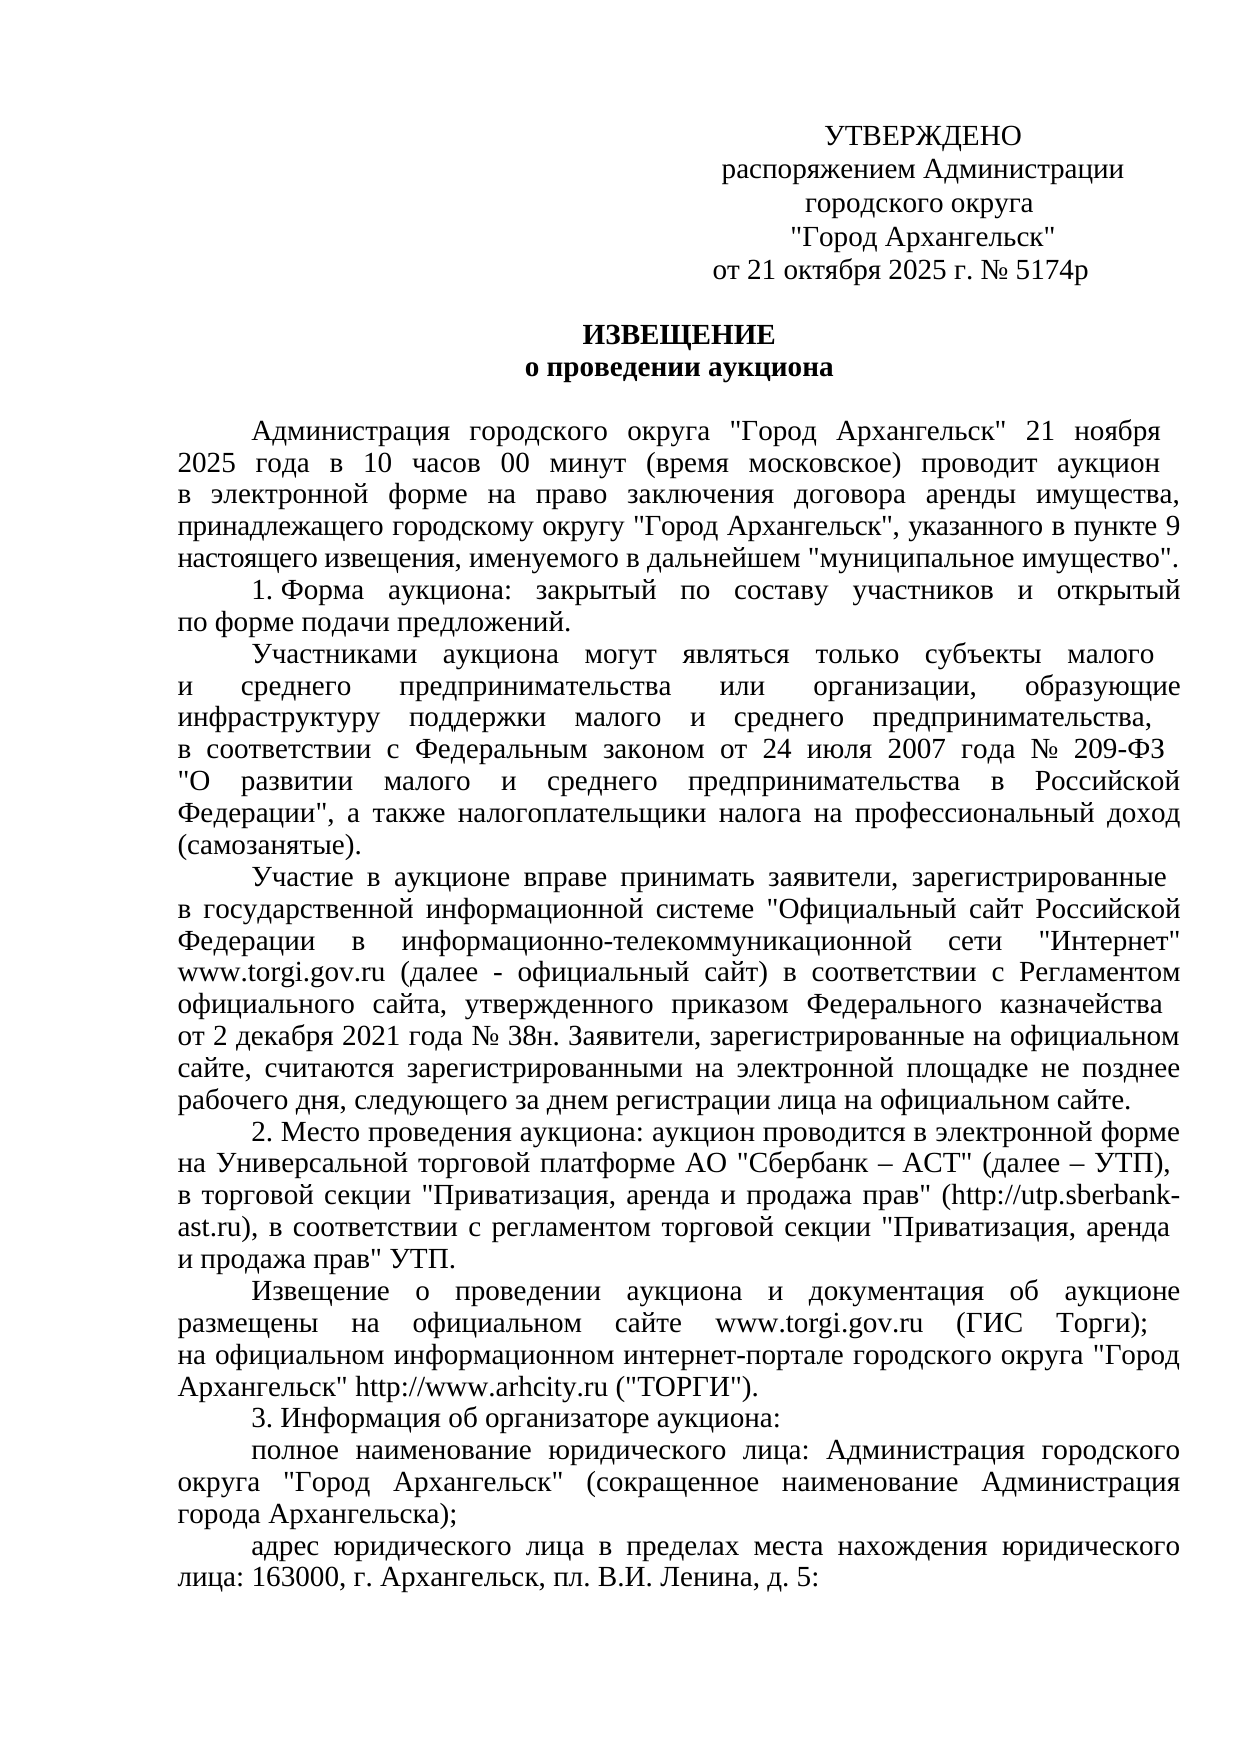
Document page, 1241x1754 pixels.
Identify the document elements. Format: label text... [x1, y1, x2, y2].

text Участниками аукциона могут являться только субъекты малого и среднего предпринимательства или организации, образующие инфраструктуру поддержки малого и среднего предпринимательства, в соответствии с Федеральным законом от 24 июля 2007 года № 209-ФЗ "О развитии малого и среднего предпринимательства в Российской Федерации", а также налогоплательщики налога на профессиональный доход (самозанятые). [177, 638, 1181, 861]
text адрес юридического лица в пределах места нахождения юридического лица: . Архангельск, пл. В.И. Ленина, д. 5: [177, 1529, 1181, 1593]
text Участие в аукционе вправе принимать заявители, зарегистрированные в государственной информационной системе "Официальный сайт Российской Федерации в информационно-телекоммуникационной сети "Интернет" www.torgi.gov.ru (далее - официальный сайт) в соответствии с Регламентом официального сайта, утвержденного приказом Федерального казначейства от 2 декабря 2021 года № 38н. Заявители, зарегистрированные на официальном сайте, считаются зарегистрированными на электронной площадке не позднее рабочего дня, следующего за днем регистрации лица на официальном сайте. [177, 861, 1181, 1116]
text Извещение о проведении аукциона и документация об аукционе размещены на официальном сайте www.torgi.gov.ru (ГИС Торги); на официальном информационном интернет-портале городского округа "Город Архангельск" http://www.arhcity.ru ("ТОРГИ"). [177, 1275, 1181, 1402]
text УТВЕРЖДЕНО [664, 118, 1181, 152]
text о проведении аукциона [177, 351, 1181, 383]
text городского округа "Город Архангельск" [664, 185, 1181, 252]
text 1. Форма аукциона: закрытый по составу участников и открытый по форме подачи предложений. [177, 574, 1181, 638]
text от 21 октября 2025 г. № 5174р [620, 252, 1181, 286]
text полное наименование юридического лица: Администрация городского округа "Город Архангельск" (сокращенное наименование Администрация города Архангельска); [177, 1434, 1181, 1529]
text Администрация городского округа "Город Архангельск" 21 ноября 2025 года в 10 часов 00 минут (время московское) проводит аукцион в электронной форме на право заключения договора аренды имущества, принадлежащего городскому округу "Город Архангельск", указанного в пункте 9 настоящего извещения, именуемого в дальнейшем "муниципальное имущество". [177, 415, 1181, 574]
text ИЗВЕЩЕНИЕ [177, 319, 1181, 351]
text 2. Место проведения аукциона: аукцион проводится в электронной форме на Универсальной торговой платформе АО "Сбербанк – АСТ" (далее – УТП), в торговой секции "Приватизация, аренда и продажа прав" (http://utp.sberbank-ast.ru), в соответствии с регламентом торговой секции "Приватизация, аренда и продажа прав" УТП. [177, 1116, 1181, 1275]
text распоряжением Администрации [664, 152, 1181, 185]
text 3. Информация об организаторе аукциона: [177, 1402, 1181, 1434]
